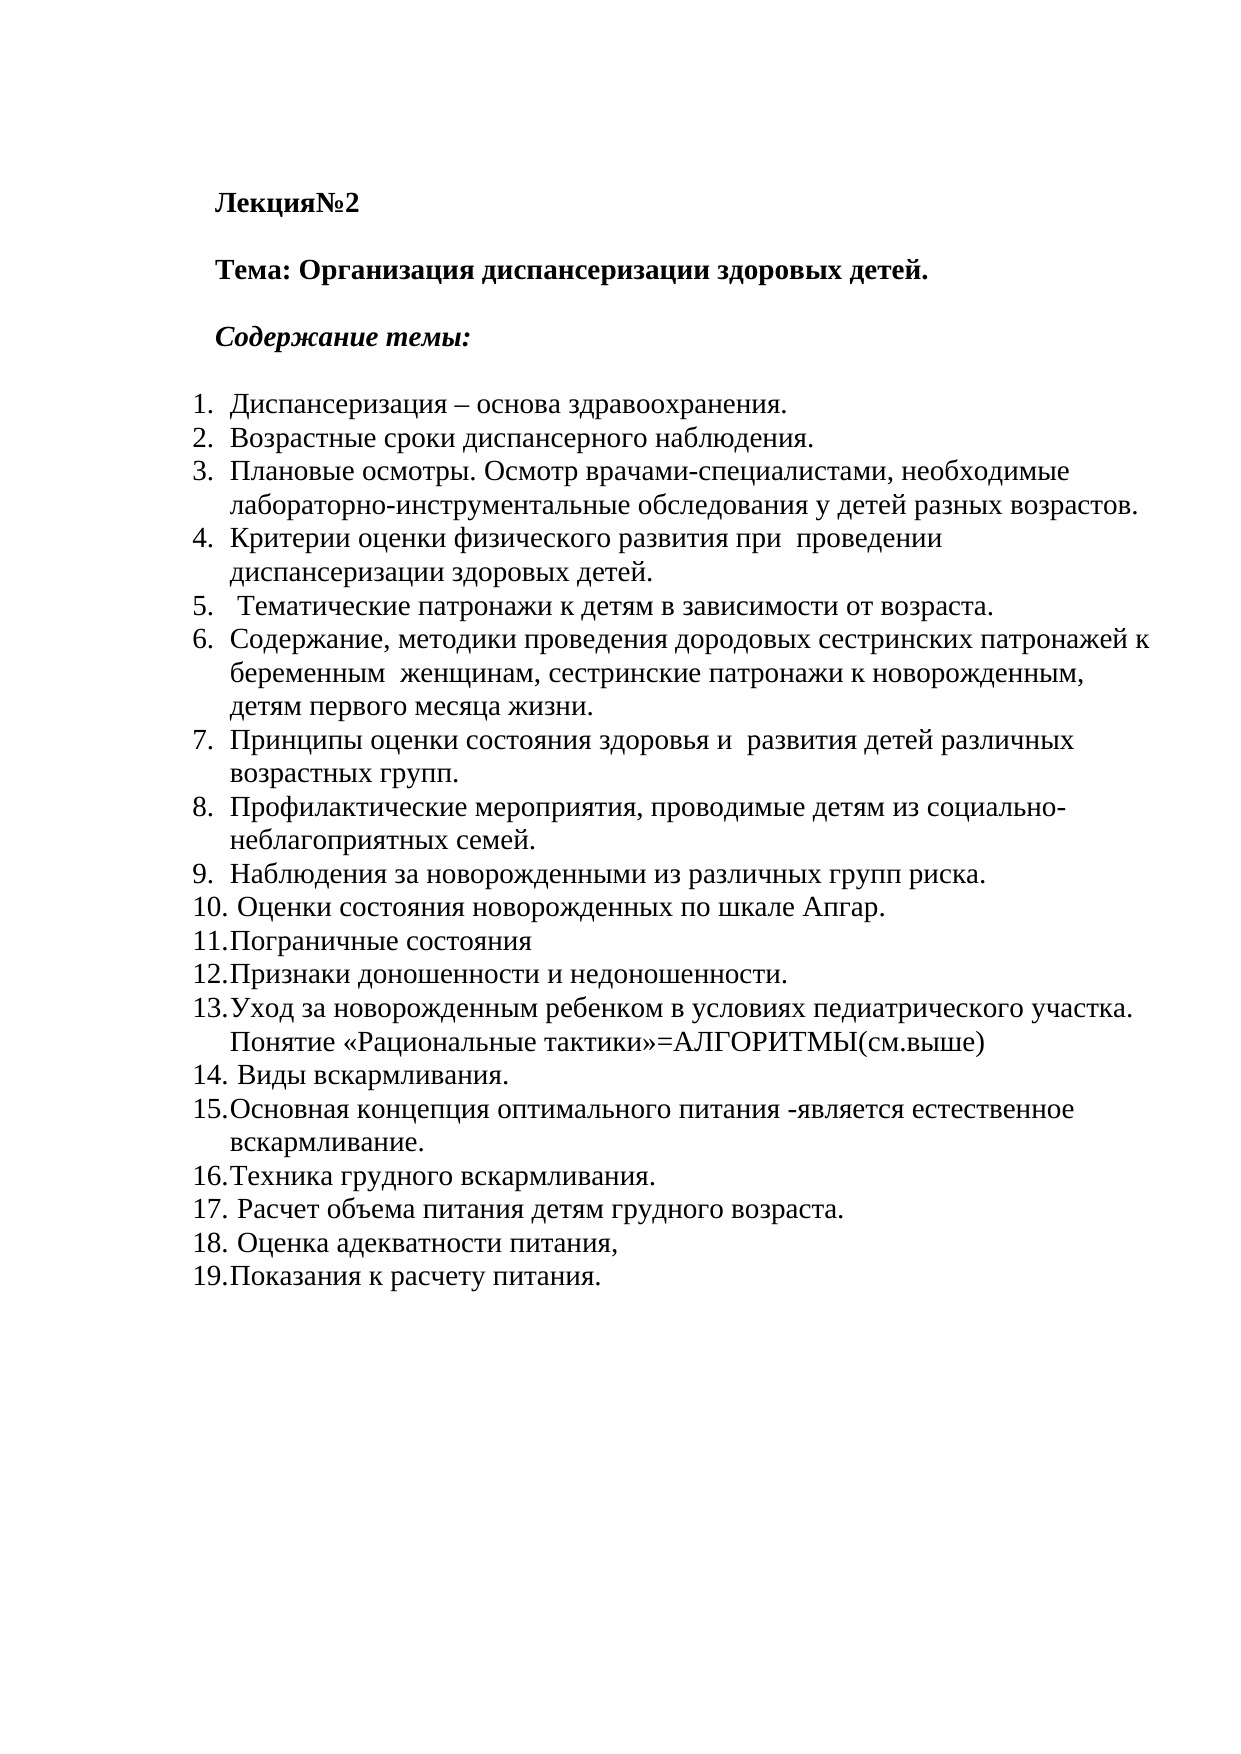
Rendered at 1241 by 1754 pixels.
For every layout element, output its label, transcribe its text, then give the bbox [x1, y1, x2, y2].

text Тема: Организация диспансеризации здоровых детей. [215, 252, 1152, 286]
list Расчет объема питания детям грудного возраста. [192, 1191, 1152, 1225]
list Виды вскармливания. [192, 1057, 1152, 1091]
list Техника грудного вскармливания. [192, 1158, 1152, 1191]
list Критерии оценки физического развития при проведении диспансеризации здоровых детей. [192, 521, 1152, 588]
list Диспансеризация – основа здравоохранения. [192, 386, 1152, 420]
list Оценка адекватности питания, [192, 1225, 1152, 1258]
list Содержание, методики проведения дородовых сестринских патронажей к беременным женщинам, сестринские патронажи к новорожденным, детям первого месяца жизни. [192, 621, 1152, 722]
list Оценки состояния новорожденных по шкале Апгар. [192, 889, 1152, 923]
list Плановые осмотры. Осмотр врачами-специалистами, необходимые лабораторно-инструментальные обследования у детей разных возрастов. [192, 453, 1152, 521]
text Содержание темы: [215, 319, 1152, 353]
list Профилактические мероприятия, проводимые детям из социально-неблагоприятных семей. [192, 789, 1152, 856]
list Пограничные состояния [192, 923, 1152, 957]
list Принципы оценки состояния здоровья и развития детей различных возрастных групп. [192, 722, 1152, 789]
list Наблюдения за новорожденными из различных групп риска. [192, 856, 1152, 889]
list Возрастные сроки диспансерного наблюдения. [192, 420, 1152, 453]
list Показания к расчету питания. [192, 1258, 1152, 1292]
list Уход за новорожденным ребенком в условиях педиатрического участка. Понятие «Рациональные тактики»=АЛГОРИТМЫ(см.выше) [192, 990, 1152, 1057]
list Тематические патронажи к детям в зависимости от возраста. [192, 588, 1152, 621]
text Лекция№2 [215, 185, 1152, 219]
list Признаки доношенности и недоношенности. [192, 957, 1152, 990]
list Основная концепция оптимального питания -является естественное вскармливание. [192, 1091, 1152, 1158]
